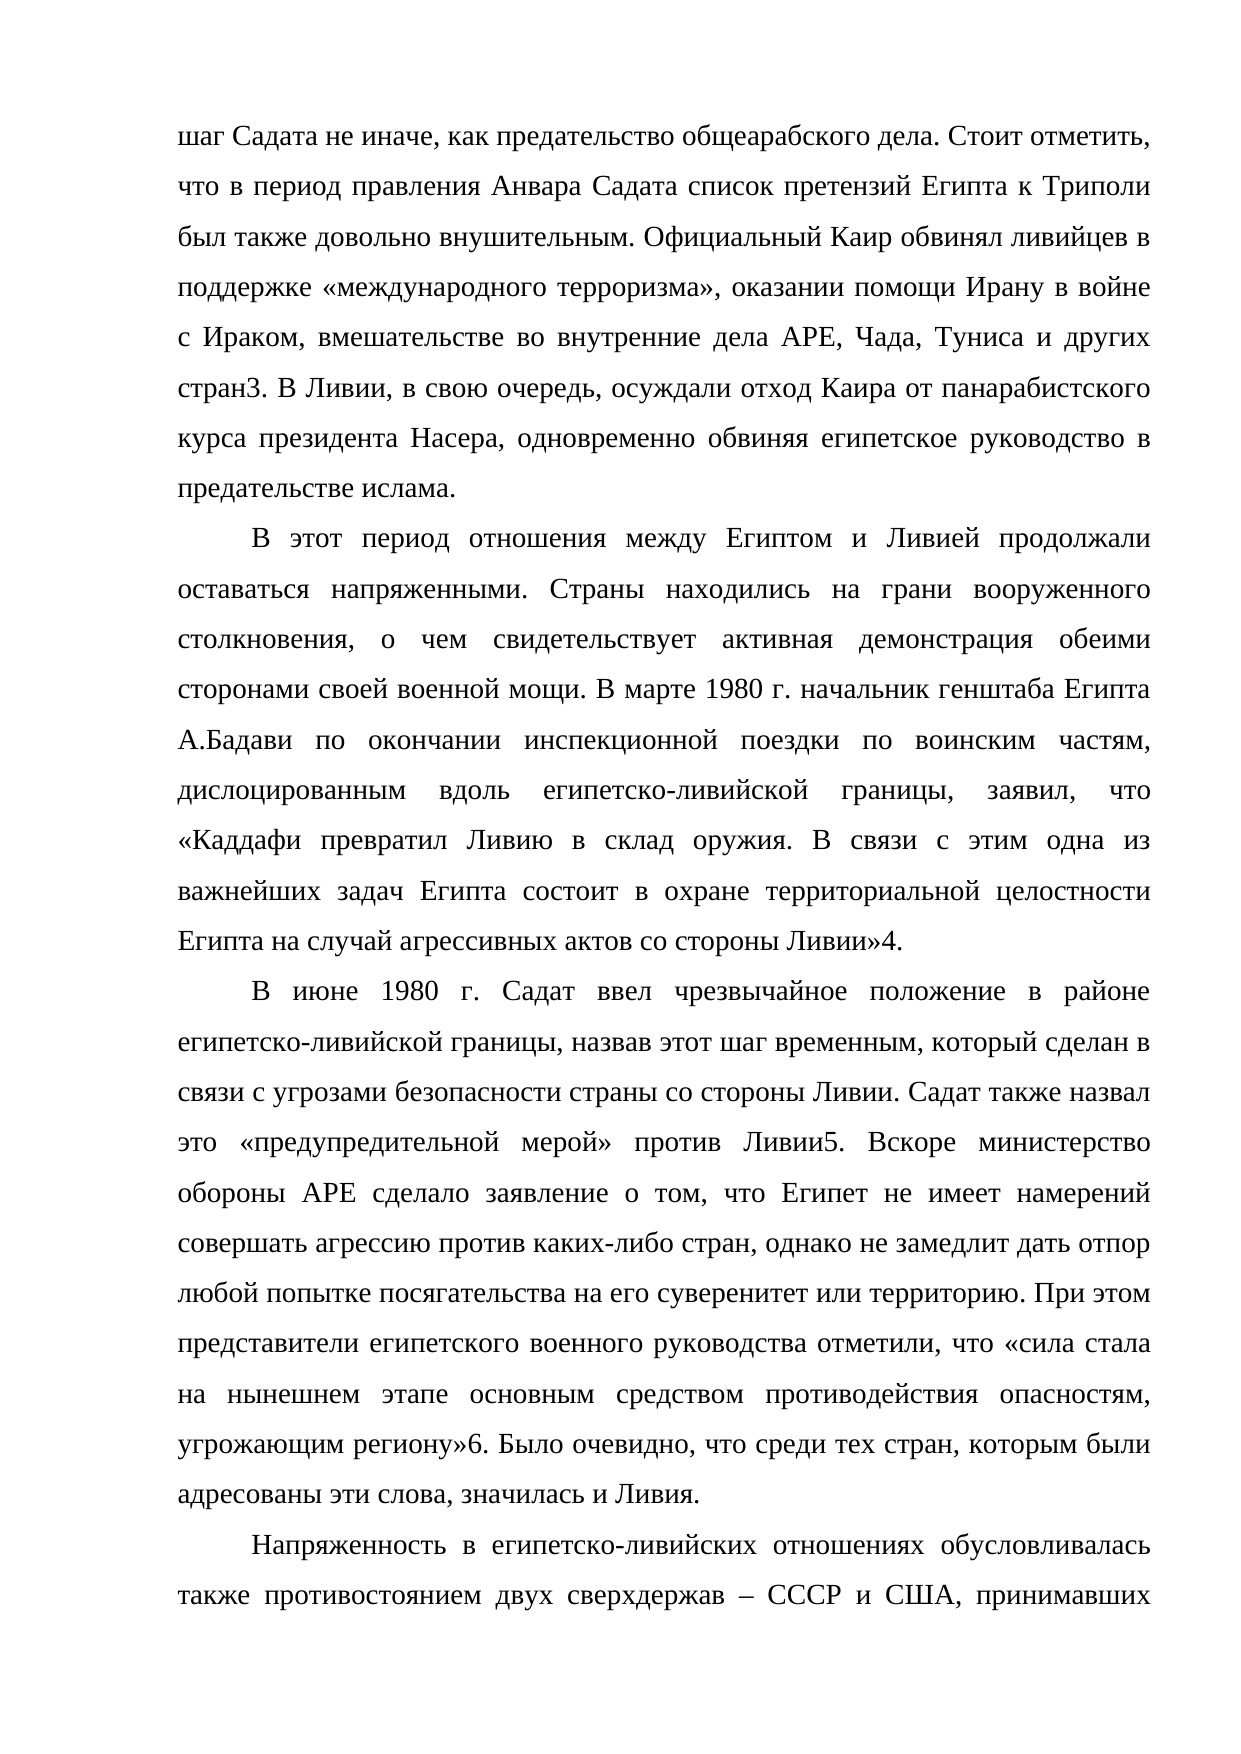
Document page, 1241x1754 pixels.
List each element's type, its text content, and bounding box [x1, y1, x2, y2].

text В июне 1980 г. Садат ввел чрезвычайное положение в районе египетско-ливийской границы, назвав этот шаг временным, который сделан в связи с угрозами безопасности страны со стороны Ливии. Садат также назвал это «предупредительной мерой» против Ливии5. Вскоре министерство обороны АРЕ сделало заявление о том, что Египет не имеет намерений совершать агрессию против каких-либо стран, однако не замедлит дать отпор любой попытке посягательства на его суверенитет или территорию. При этом представители египетского военного руководства отметили, что «сила стала на нынешнем этапе основным средством противодействия опасностям, угрожающим региону»6. Было очевидно, что среди тех стран, которым были адресованы эти слова, значилась и Ливия. [177, 973, 1152, 1510]
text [177, 1527, 1152, 1611]
text В этот период отношения между Египтом и Ливией продолжали оставаться напряженными. Страны находились на грани вооруженного столкновения, о чем свидетельствует активная демонстрация обеими сторонами своей военной мощи. В марте 1980 г. начальник генштаба Египта А.Бадави по окончании инспекционной поездки по воинским частям, дислоцированным вдоль египетско-ливийской границы, заявил, что «Каддафи превратил Ливию в склад оружия. В связи с этим одна из важнейших задач Египта состоит в охране территориальной целостности Египта на случай агрессивных актов со стороны Ливии»4. [177, 521, 1152, 957]
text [177, 118, 1152, 504]
